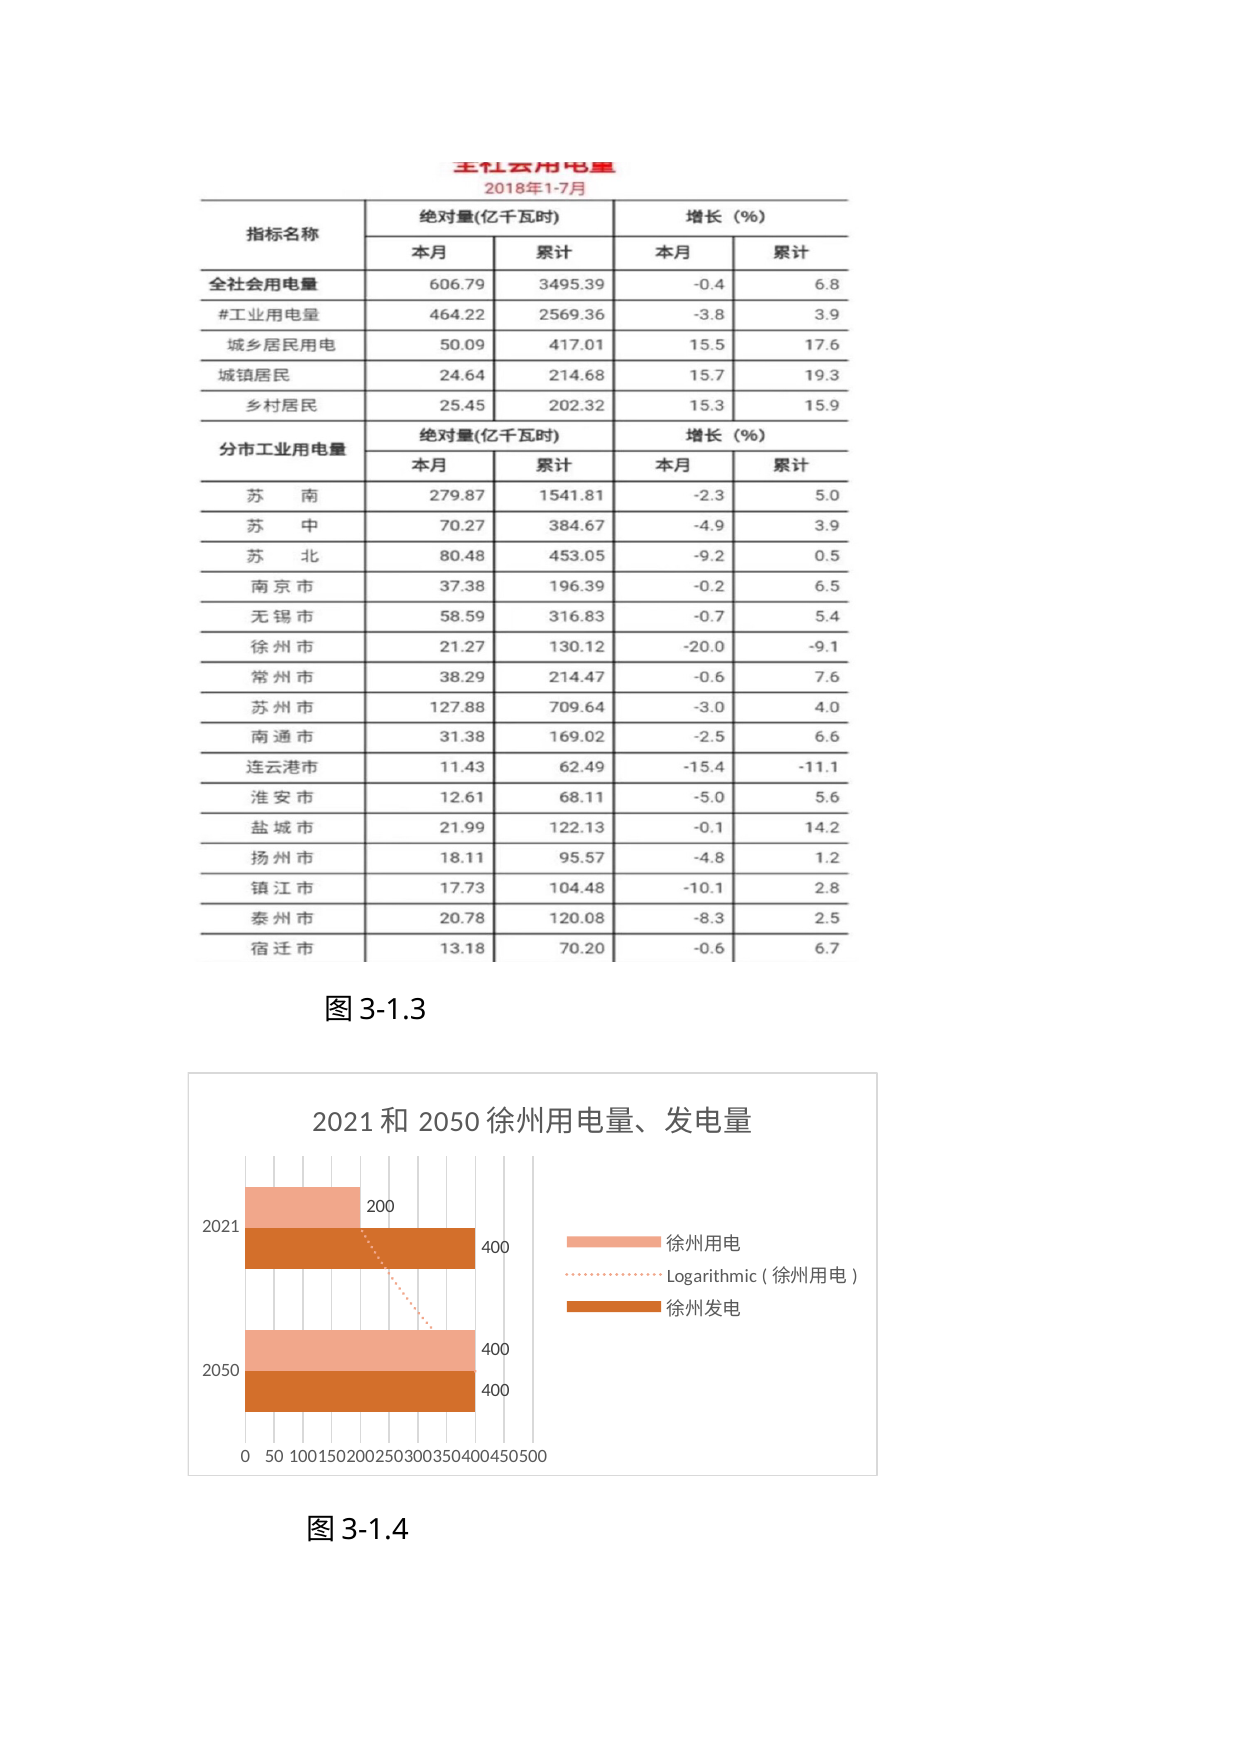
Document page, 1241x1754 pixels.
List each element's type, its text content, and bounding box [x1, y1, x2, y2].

picture [187, 162, 864, 962]
list 图3-1.3 [187, 974, 1053, 1039]
list 图3-1.4 [187, 1494, 1053, 1559]
